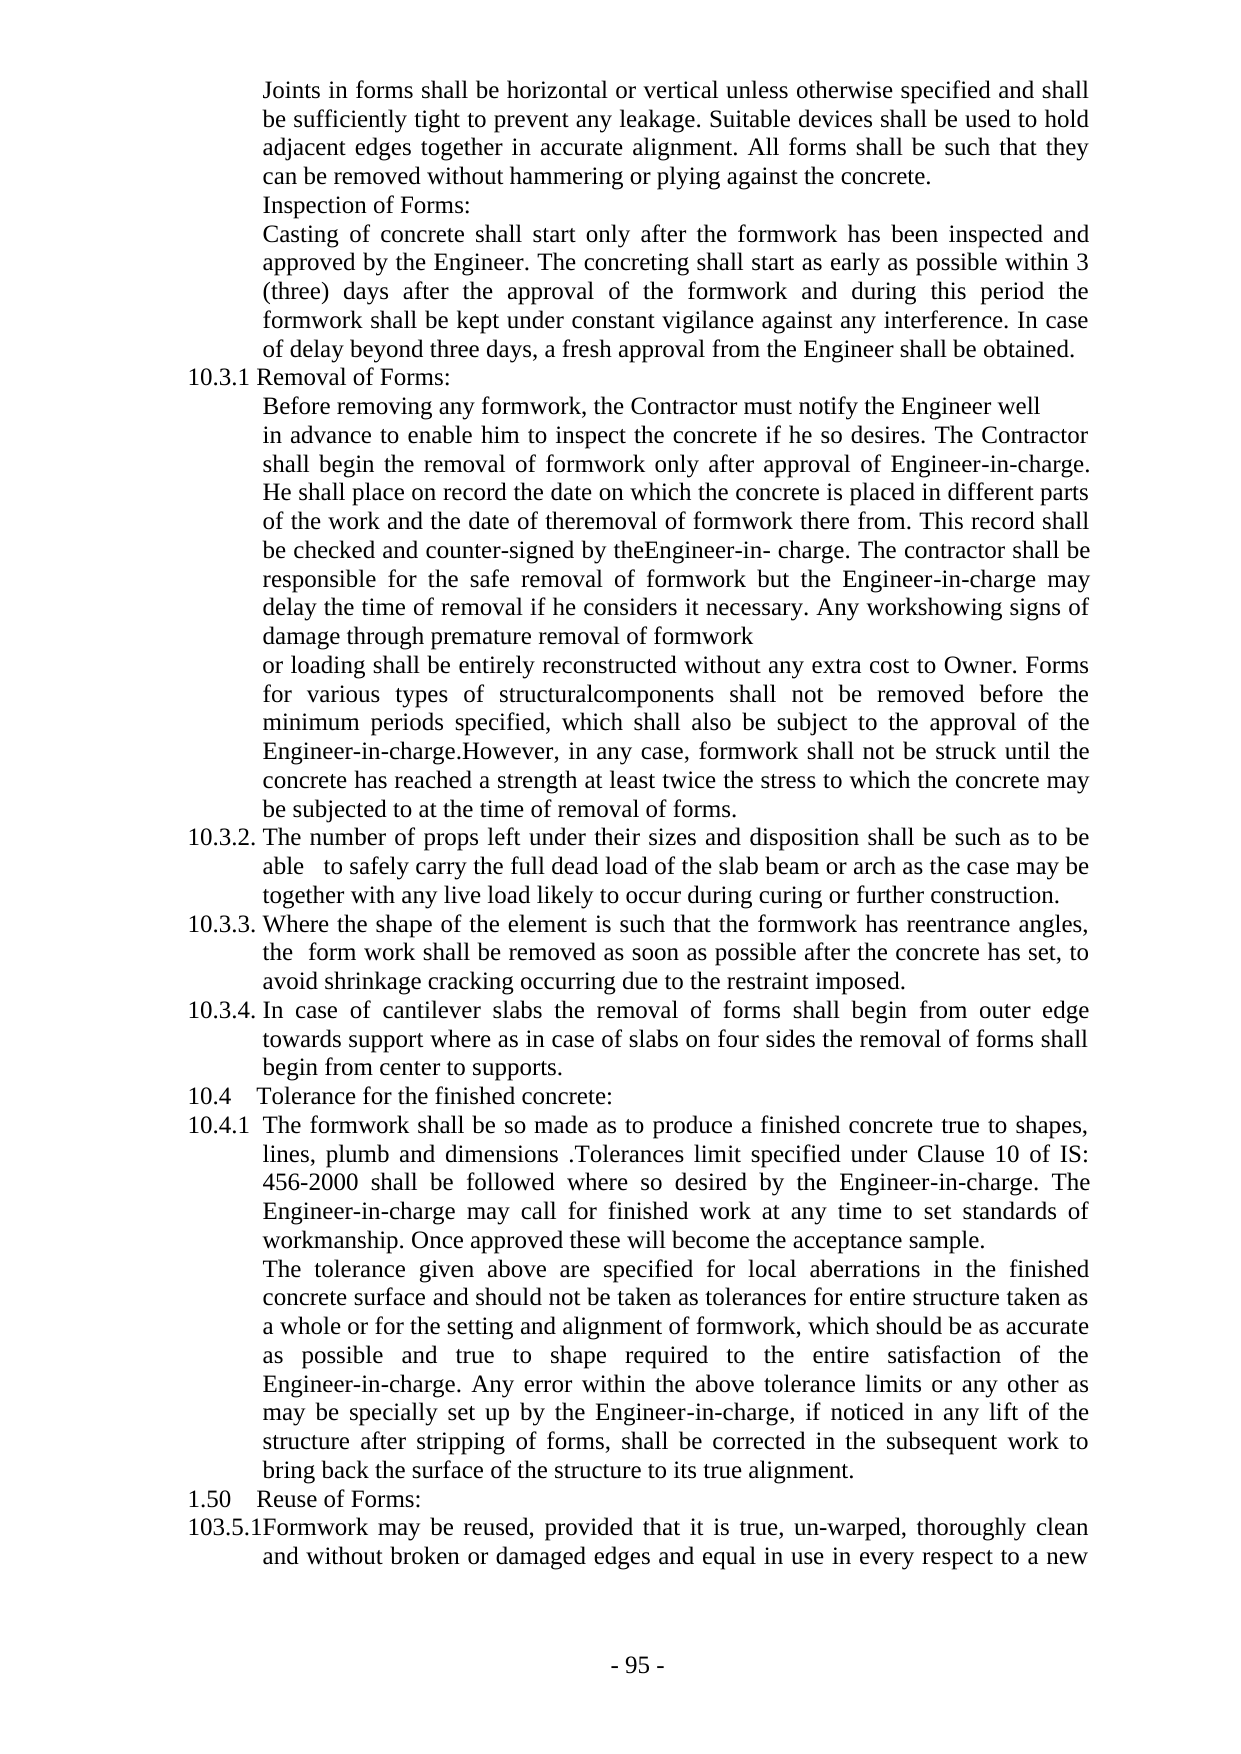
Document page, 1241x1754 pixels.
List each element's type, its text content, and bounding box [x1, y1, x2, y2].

text Joints in forms shall be horizontal or vertical unless otherwise specified and shall be sufficiently tight to prevent any leakage. Suitable devices shall be used to hold adjacent edges together in accurate alignment. All forms shall be such that they can be removed without hammering or plying against the concrete. [187, 75, 1090, 190]
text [187, 1512, 1090, 1570]
text Inspection of Forms: [187, 190, 1090, 219]
text 10.4 Tolerance for the finished concrete: [112, 1081, 1090, 1110]
text 10.3.4. In case of cantilever slabs the removal of forms shall begin from outer edge towards support where as in case of slabs on four sides the removal of forms shall begin from center to supports. [187, 995, 1090, 1081]
text 1.50 Reuse of Forms: [112, 1484, 1090, 1512]
text 10.4.1 The formwork shall be so made as to produce a finished concrete true to shapes, lines, plumb and dimensions .Tolerances limit specified under Clause 10 of IS: 456-2000 shall be followed where so desired by the Engineer-in-charge. The Engineer-in-charge may call for finished work at any time to set standards of workmanship. Once approved these will become the acceptance sample. [187, 1110, 1090, 1254]
text 10.3.2. The number of props left under their sizes and disposition shall be such as to be able to safely carry the full dead load of the slab beam or arch as the case may be together with any live load likely to occur during curing or further construction. [187, 822, 1090, 909]
text or loading shall be entirely reconstructed without any extra cost to Owner. Forms for various types of structuralcomponents shall not be removed before the minimum periods specified, which shall also be subject to the approval of the Engineer-in-charge.However, in any case, formwork shall not be struck until the concrete has reached a strength at least twice the stress to which the concrete may be subjected to at the time of removal of forms. [262, 650, 1090, 822]
text Before removing any formwork, the Contractor must notify the Engineer well [187, 391, 1090, 420]
text 10.3.3. Where the shape of the element is such that the formwork has reentrance angles, the form work shall be removed as soon as possible after the concrete has set, to avoid shrinkage cracking occurring due to the restraint imposed. [187, 909, 1090, 995]
text 10.3.1 Removal of Forms: [112, 362, 1090, 391]
text The tolerance given above are specified for local aberrations in the finished concrete surface and should not be taken as tolerances for entire structure taken as a whole or for the setting and alignment of formwork, which should be as accurate as possible and true to shape required to the entire satisfaction of the Engineer-in-charge. Any error within the above tolerance limits or any other as may be specially set up by the Engineer-in-charge, if noticed in any lift of the structure after stripping of forms, shall be corrected in the subsequent work to bring back the surface of the structure to its true alignment. [187, 1254, 1090, 1484]
text Casting of concrete shall start only after the formwork has been inspected and approved by the Engineer. The concreting shall start as early as possible within 3 (three) days after the approval of the formwork and during this period the formwork shall be kept under constant vigilance against any interference. In case of delay beyond three days, a fresh approval from the Engineer shall be obtained. [187, 219, 1090, 362]
text in advance to enable him to inspect the concrete if he so desires. The Contractor shall begin the removal of formwork only after approval of Engineer-in-charge. He shall place on record the date on which the concrete is placed in different parts of the work and the date of theremoval of formwork there from. This record shall be checked and counter-signed by theEngineer-in- charge. The contractor shall be responsible for the safe removal of formwork but the Engineer-in-charge may delay the time of removal if he considers it necessary. Any workshowing signs of damage through premature removal of formwork [187, 420, 1090, 650]
